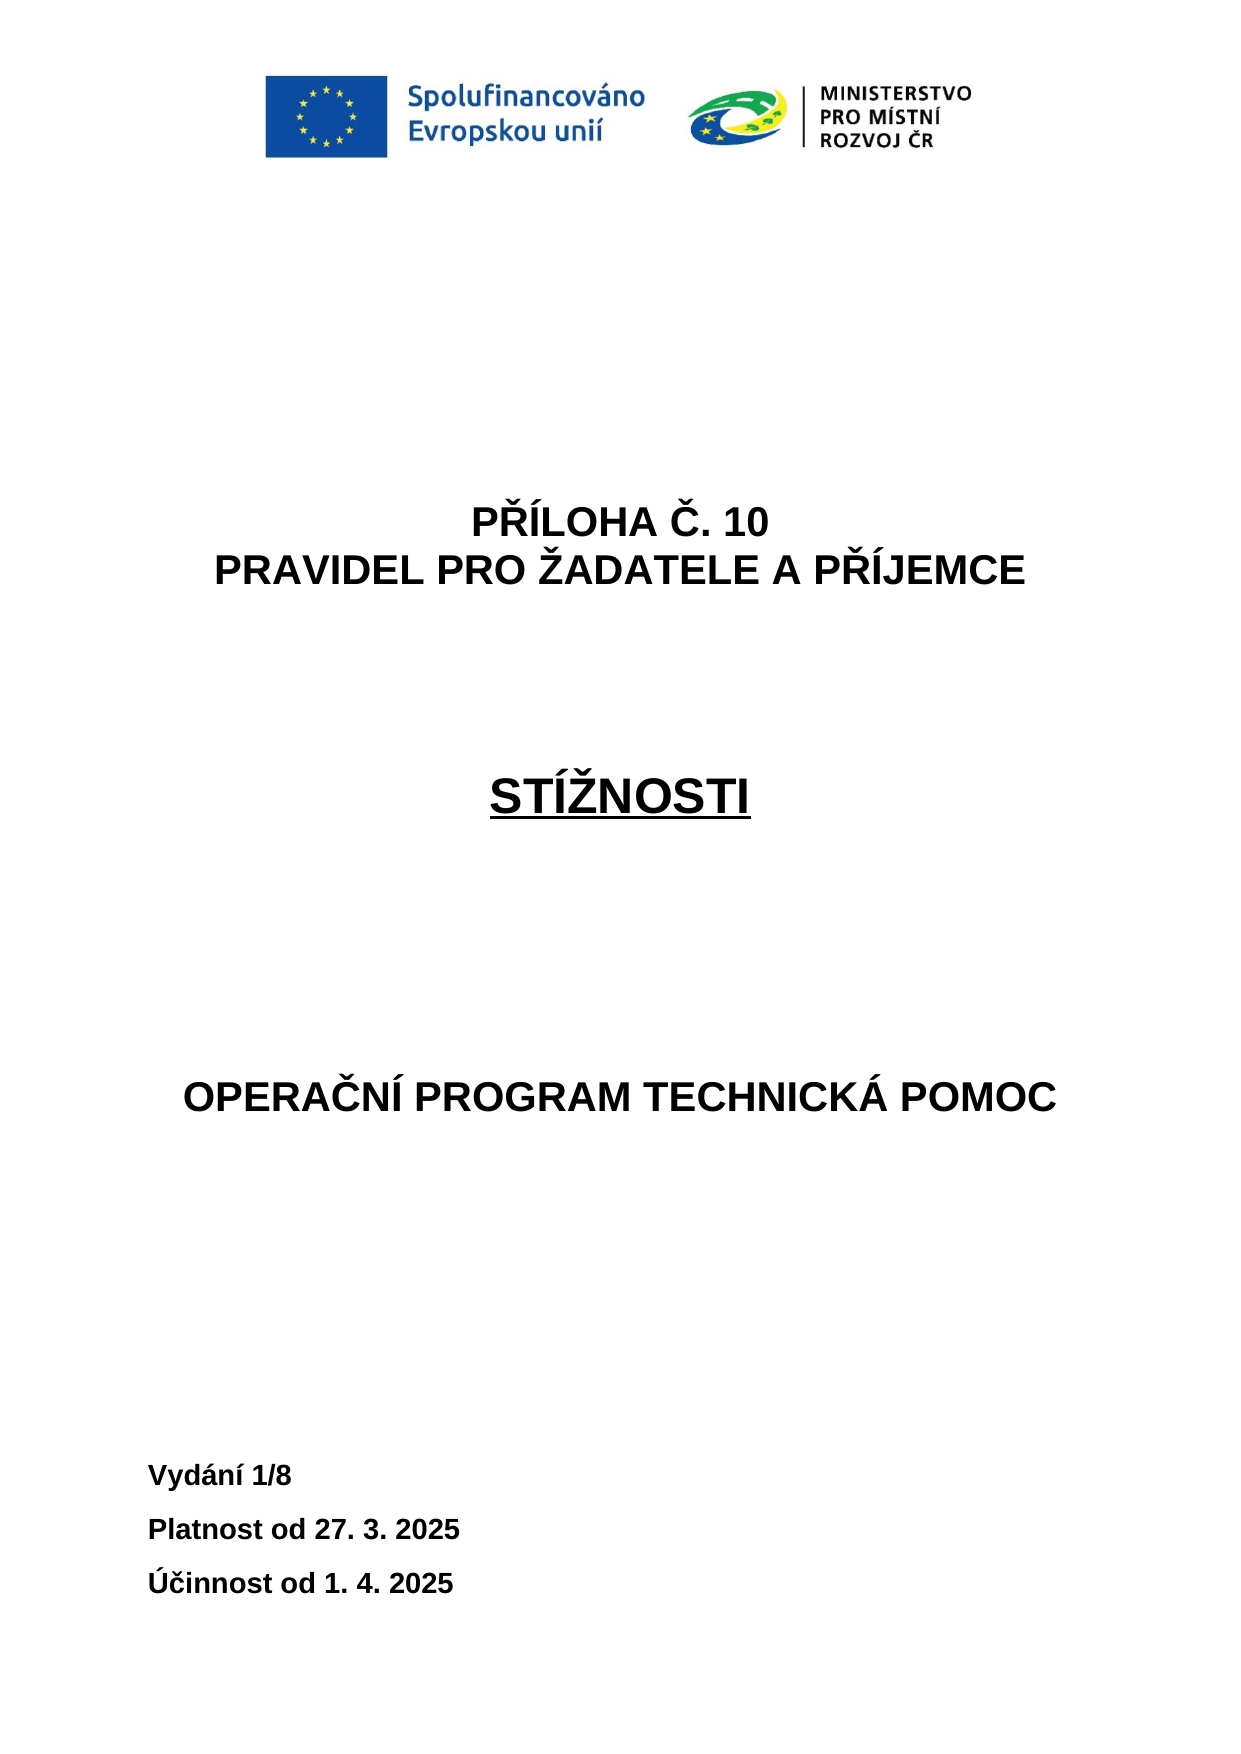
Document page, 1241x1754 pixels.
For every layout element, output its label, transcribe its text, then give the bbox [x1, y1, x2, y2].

text příloha č. 10 [148, 498, 1093, 546]
picture [263, 73, 977, 160]
text Účinnost od 1. 4. 2025 [148, 1567, 1093, 1600]
text Operační program technická pomoc [148, 1073, 1093, 1121]
text Pravidel pro žadatele A příjemce [148, 546, 1093, 594]
text Vydání 1/8 [148, 1458, 1093, 1491]
text Platnost od 27. 3. 2025 [148, 1512, 1093, 1546]
text Stížnosti [148, 766, 1093, 824]
